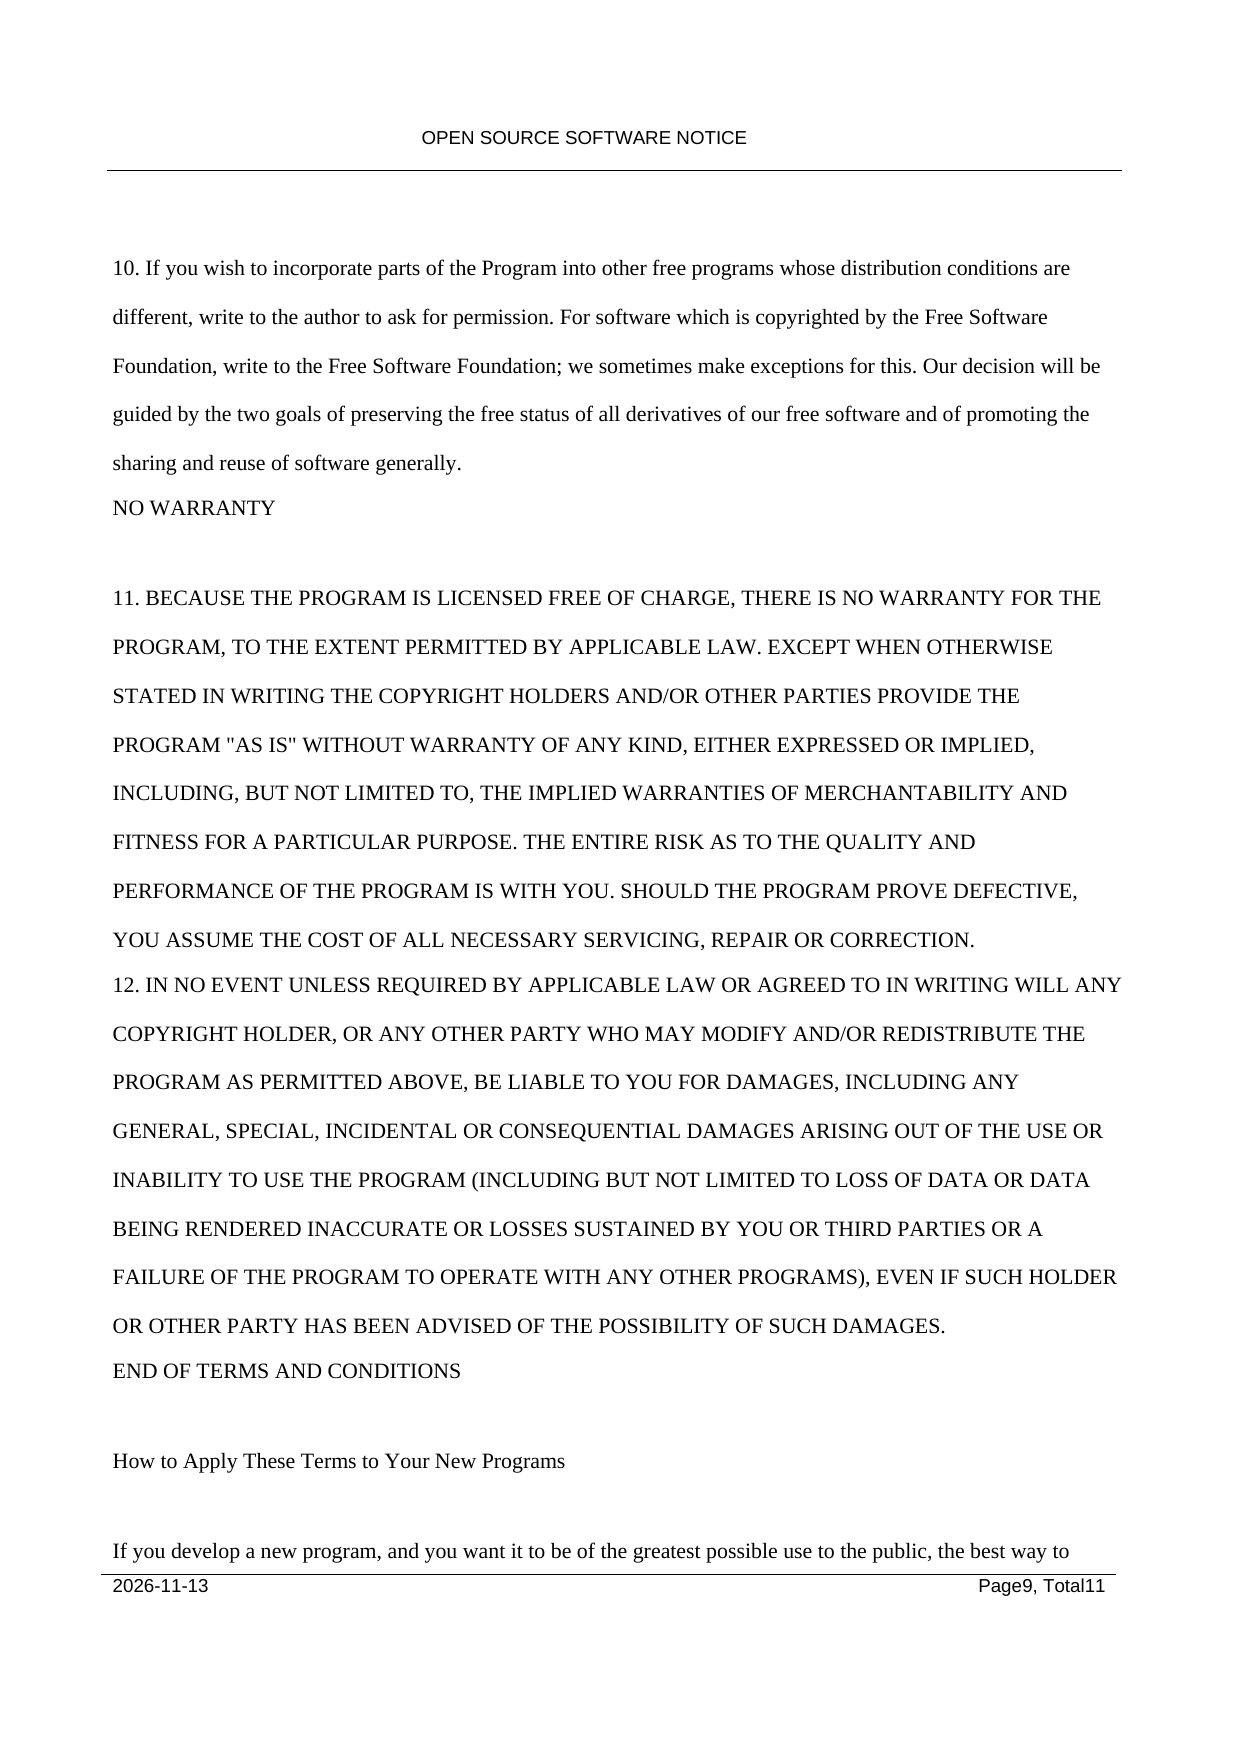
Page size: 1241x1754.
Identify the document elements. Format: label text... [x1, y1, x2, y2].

text How to Apply These Terms to Your New Programs [112, 1445, 1128, 1477]
text NO WARRANTY [112, 492, 1128, 524]
text 10. If you wish to incorporate parts of the Program into other free programs whose distribution conditions are different, write to the author to ask for permission. For software which is copyrighted by the Free Software Foundation, write to the Free Software Foundation; we sometimes make exceptions for this. Our decision will be guided by the two goals of preserving the free status of all derivatives of our free software and of promoting the sharing and reuse of software generally. [112, 251, 1128, 479]
text 12. IN NO EVENT UNLESS REQUIRED BY APPLICABLE LAW OR AGREED TO IN WRITING WILL ANY COPYRIGHT HOLDER, OR ANY OTHER PARTY WHO MAY MODIFY AND/OR REDISTRIBUTE THE PROGRAM AS PERMITTED ABOVE, BE LIABLE TO YOU FOR DAMAGES, INCLUDING ANY GENERAL, SPECIAL, INCIDENTAL OR CONSEQUENTIAL DAMAGES ARISING OUT OF THE USE OR INABILITY TO USE THE PROGRAM (INCLUDING BUT NOT LIMITED TO LOSS OF DATA OR DATA BEING RENDERED INACCURATE OR LOSSES SUSTAINED BY YOU OR THIRD PARTIES OR A FAILURE OF THE PROGRAM TO OPERATE WITH ANY OTHER PROGRAMS), EVEN IF SUCH HOLDER OR OTHER PARTY HAS BEEN ADVISED OF THE POSSIBILITY OF SUCH DAMAGES. [112, 968, 1128, 1342]
text 11. BECAUSE THE PROGRAM IS LICENSED FREE OF CHARGE, THERE IS NO WARRANTY FOR THE PROGRAM, TO THE EXTENT PERMITTED BY APPLICABLE LAW. EXCEPT WHEN OTHERWISE STATED IN WRITING THE COPYRIGHT HOLDERS AND/OR OTHER PARTIES PROVIDE THE PROGRAM "AS IS" WITHOUT WARRANTY OF ANY KIND, EITHER EXPRESSED OR IMPLIED, INCLUDING, BUT NOT LIMITED TO, THE IMPLIED WARRANTIES OF MERCHANTABILITY AND FITNESS FOR A PARTICULAR PURPOSE. THE ENTIRE RISK AS TO THE QUALITY AND PERFORMANCE OF THE PROGRAM IS WITH YOU. SHOULD THE PROGRAM PROVE DEFECTIVE, YOU ASSUME THE COST OF ALL NECESSARY SERVICING, REPAIR OR CORRECTION. [112, 582, 1128, 956]
text END OF TERMS AND CONDITIONS [112, 1354, 1128, 1387]
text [112, 1535, 1128, 1567]
